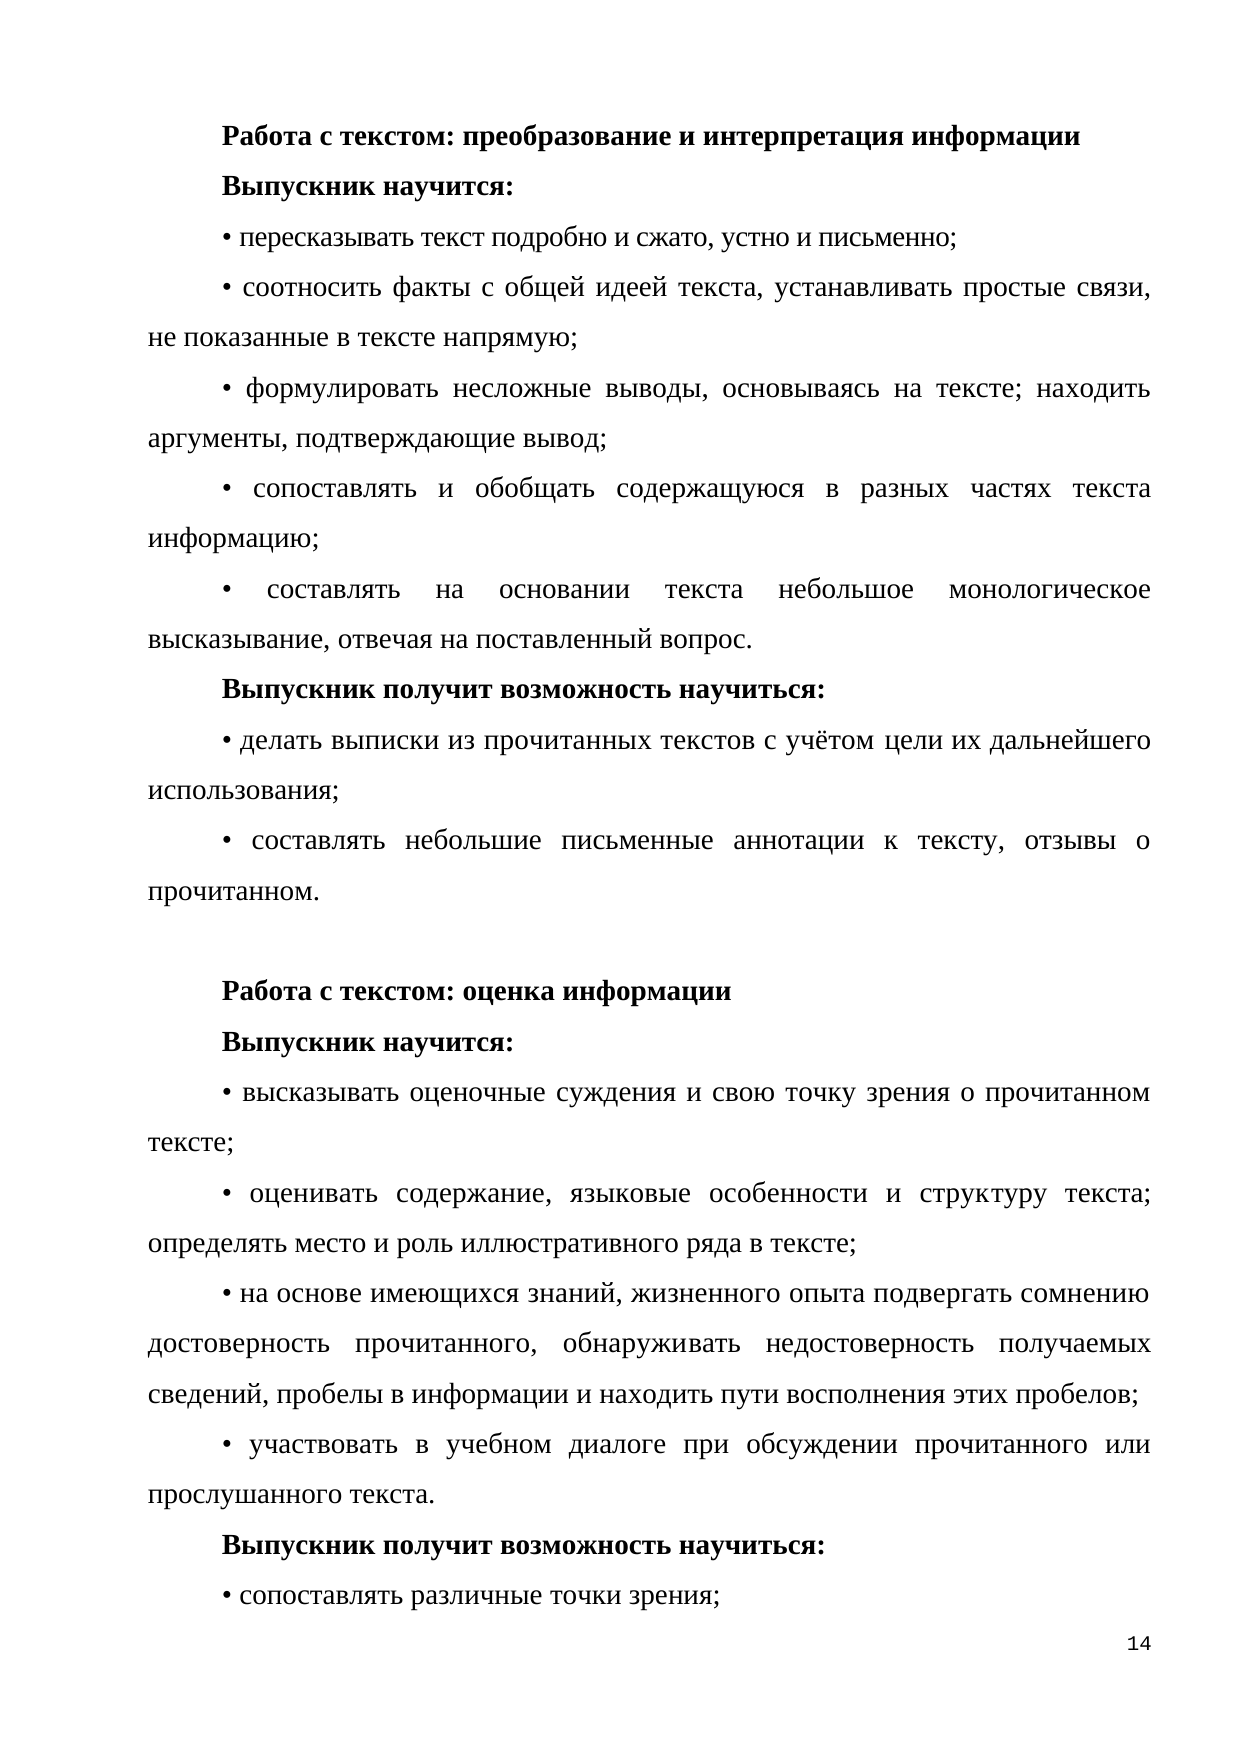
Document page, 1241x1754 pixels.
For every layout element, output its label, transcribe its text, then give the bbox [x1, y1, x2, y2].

text Выпускник научится: [148, 1024, 1152, 1057]
text Работа с текстом: оценка информации [148, 973, 1152, 1007]
text • сопоставлять различные точки зрения; [148, 1577, 1152, 1611]
text • делать выписки из прочитанных текстов с учётом цели их дальнейшего использования; [148, 722, 1152, 806]
text • пересказывать текст подробно и сжато, устно и письменно; [148, 219, 1152, 252]
text • на основе имеющихся знаний, жизненного опыта подвергать сомнению достоверность прочитанного, обнаруживать недостоверность получаемых сведений, пробелы в информации и находить пути восполнения этих пробелов; [148, 1275, 1152, 1409]
text • составлять небольшие письменные аннотации к тексту, отзывы о прочитанном. [148, 822, 1152, 906]
text • участвовать в учебном диалоге при обсуждении прочитанного или прослушанного текста. [148, 1426, 1152, 1510]
text Работа с текстом: преобразование и интерпретация информации [148, 118, 1152, 152]
text • формулировать несложные выводы, основываясь на тексте; находить аргументы, подтверждающие вывод; [148, 370, 1152, 453]
text • соотносить факты с общей идеей текста, устанавливать простые связи, не показанные в тексте напрямую; [148, 269, 1152, 353]
text Выпускник научится: [148, 168, 1152, 202]
text • высказывать оценочные суждения и свою точку зрения о прочитанном тексте; [148, 1074, 1152, 1158]
text Выпускник получит возможность научиться: [148, 672, 1152, 705]
text • составлять на основании текста небольшое монологическое высказывание, отвечая на поставленный вопрос. [148, 571, 1152, 655]
text • сопоставлять и обобщать содержащуюся в разных частях текста информацию; [148, 470, 1152, 554]
text • оценивать содержание, языковые особенности и структуру текста; определять место и роль иллюстративного ряда в тексте; [148, 1175, 1152, 1258]
text Выпускник получит возможность научиться: [148, 1527, 1152, 1560]
